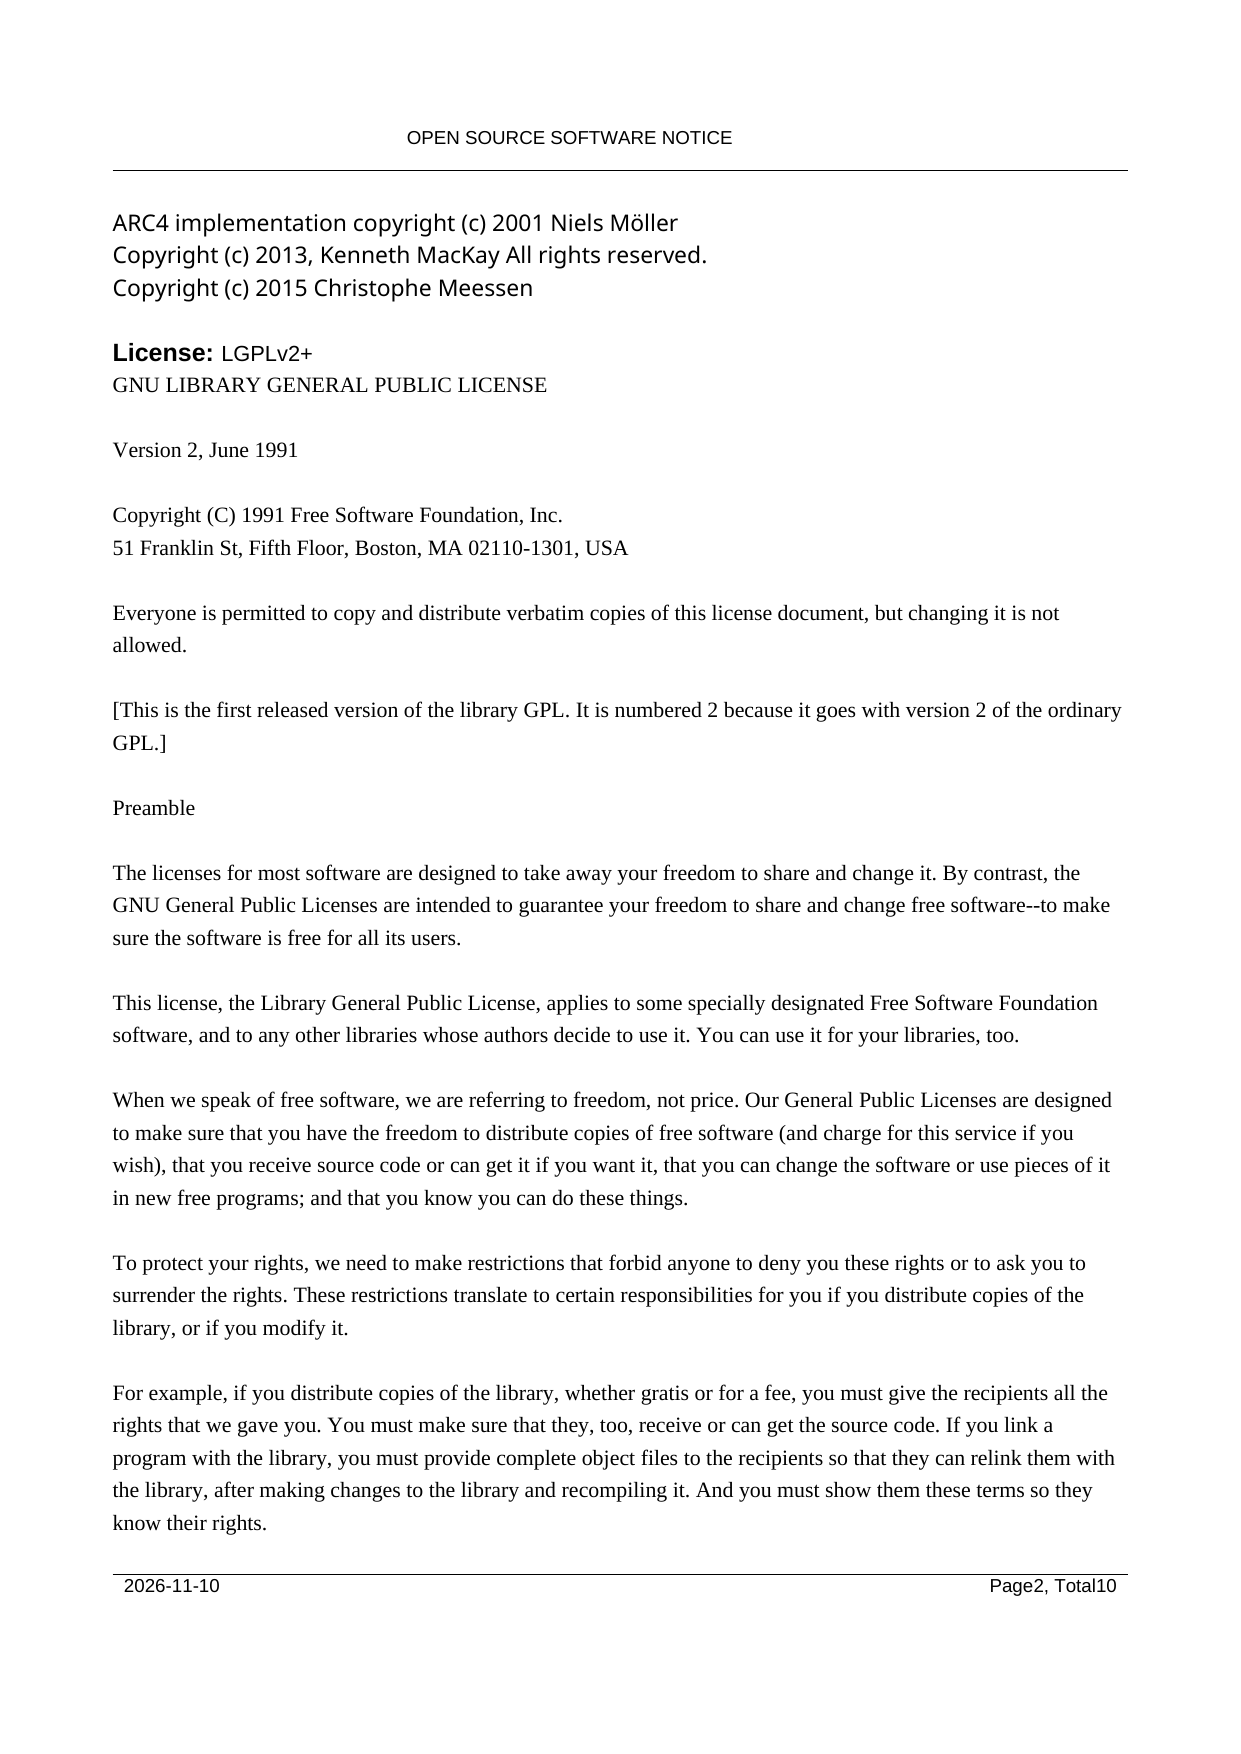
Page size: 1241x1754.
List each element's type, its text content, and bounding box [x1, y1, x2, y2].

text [112, 369, 1128, 1539]
text License: LGPLv2+ [112, 336, 1128, 369]
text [112, 206, 1128, 336]
